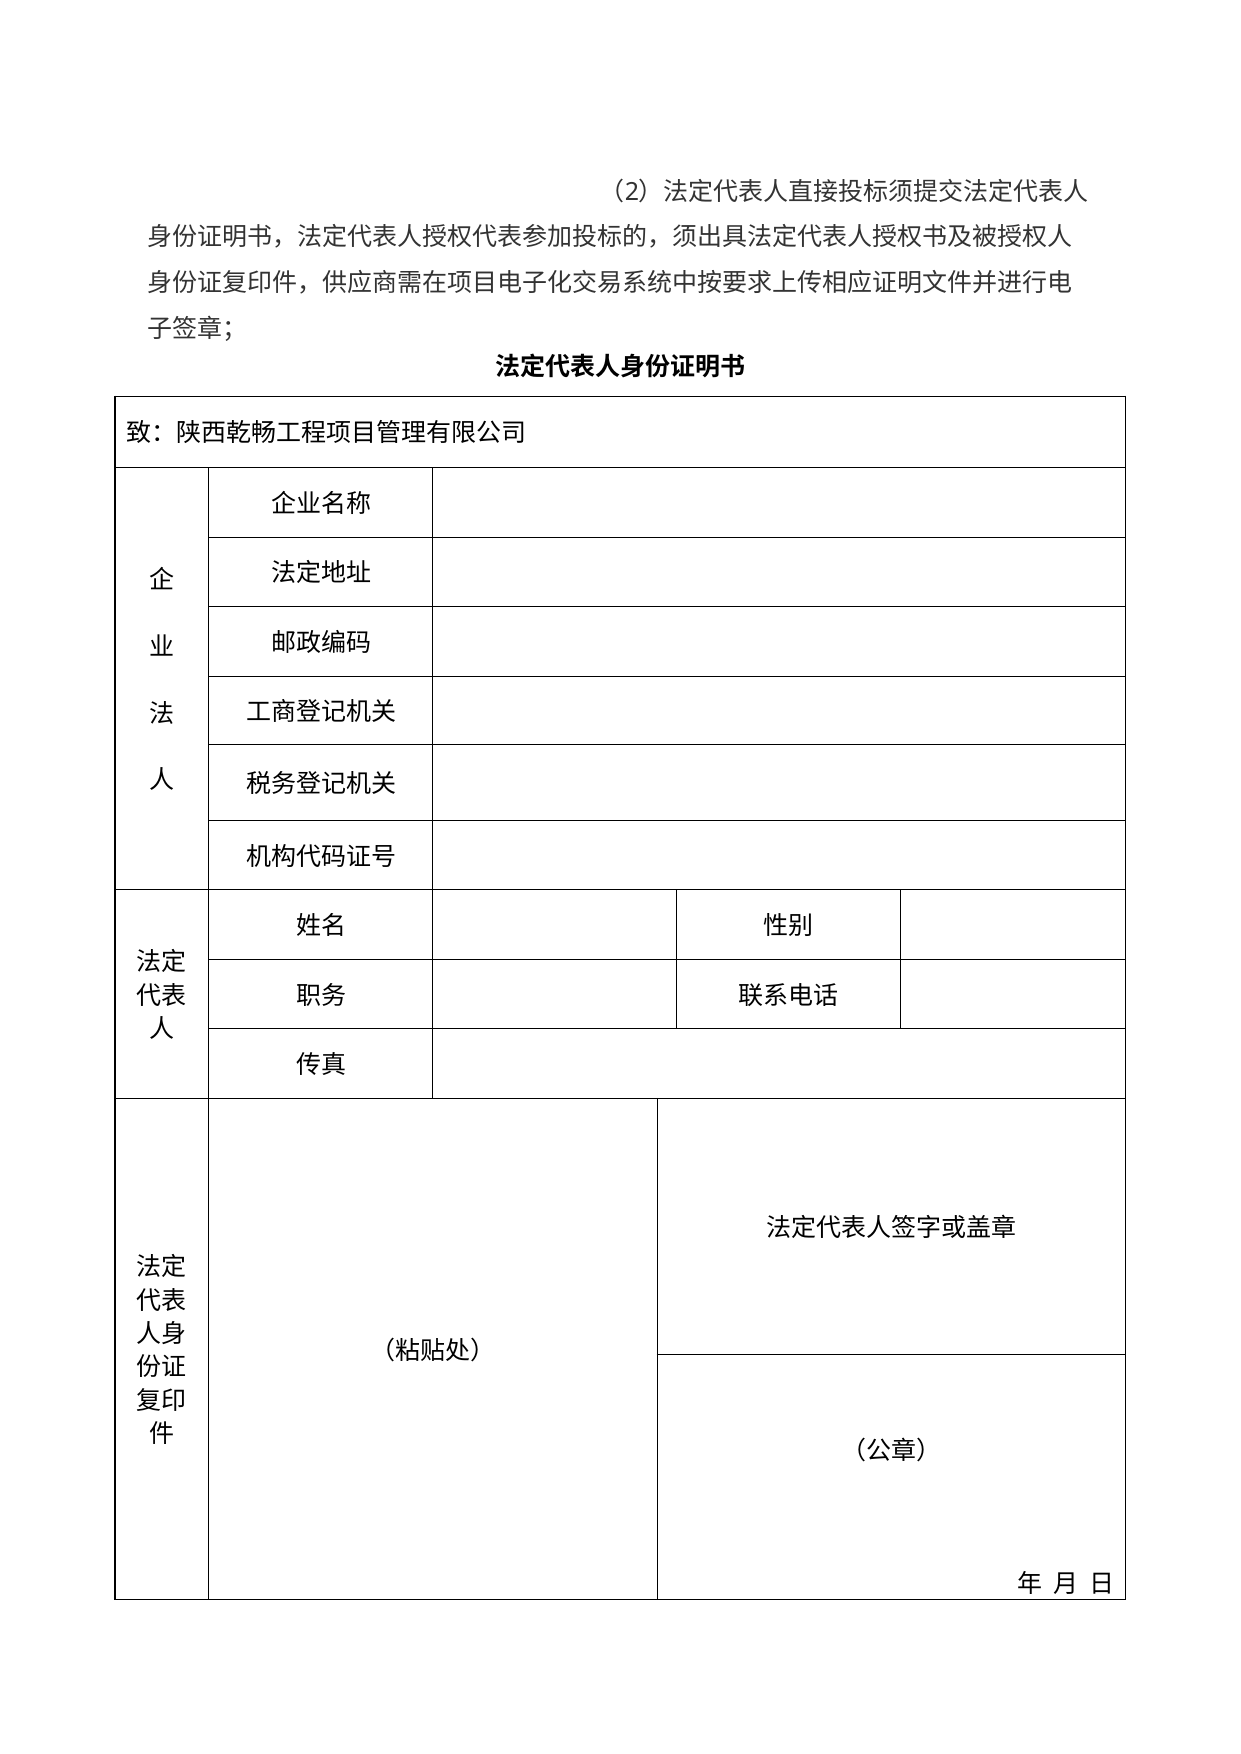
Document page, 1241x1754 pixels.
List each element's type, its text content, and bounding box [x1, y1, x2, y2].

table_cell 联系电话 [677, 960, 900, 1028]
table_cell （粘贴处） [209, 1099, 657, 1599]
table_cell [433, 745, 1125, 820]
text 法定代表人身份证明书 [148, 347, 1092, 383]
table_cell [901, 890, 1125, 959]
table_cell 法定地址 [209, 538, 432, 606]
table_cell 姓名 [209, 890, 432, 959]
table_cell 法定代表人 [116, 890, 208, 1098]
table_cell 工商登记机关 [209, 677, 432, 744]
table_header 致：陕西乾畅工程项目管理有限公司 [116, 397, 1125, 467]
table_cell 法定代表人身份证复印件 [116, 1099, 208, 1599]
table_cell [433, 1029, 1125, 1098]
table_cell [433, 960, 676, 1028]
table_cell 性别 [677, 890, 900, 959]
table_cell 传真 [209, 1029, 432, 1098]
table_cell [433, 821, 1125, 889]
table_cell [433, 538, 1125, 606]
table_cell [433, 468, 1125, 537]
subtitle 格式自拟（2）法定代表人直接投标须提交法定代表人身份证明书，法定代表人授权代表参加投标的，须出具法定代表人授权书及被授权人身份证复印件，供应商需在项目电子化交易系统中按要求上传相应证明文件并进行电子签章； [148, 163, 1092, 347]
table_cell 法定代表人签字或盖章 [658, 1099, 1125, 1354]
table_cell [901, 960, 1125, 1028]
table_cell 企业名称 [209, 468, 432, 537]
table_cell 企 业 法 人 [116, 468, 208, 889]
table_cell 邮政编码 [209, 607, 432, 676]
table_cell 机构代码证号 [209, 821, 432, 889]
table_cell 职务 [209, 960, 432, 1028]
table_cell [433, 890, 676, 959]
table_cell [433, 607, 1125, 676]
table_cell 税务登记机关 [209, 745, 432, 820]
table_cell [433, 677, 1125, 744]
table_cell （公章） 年 月 日 [658, 1355, 1125, 1599]
